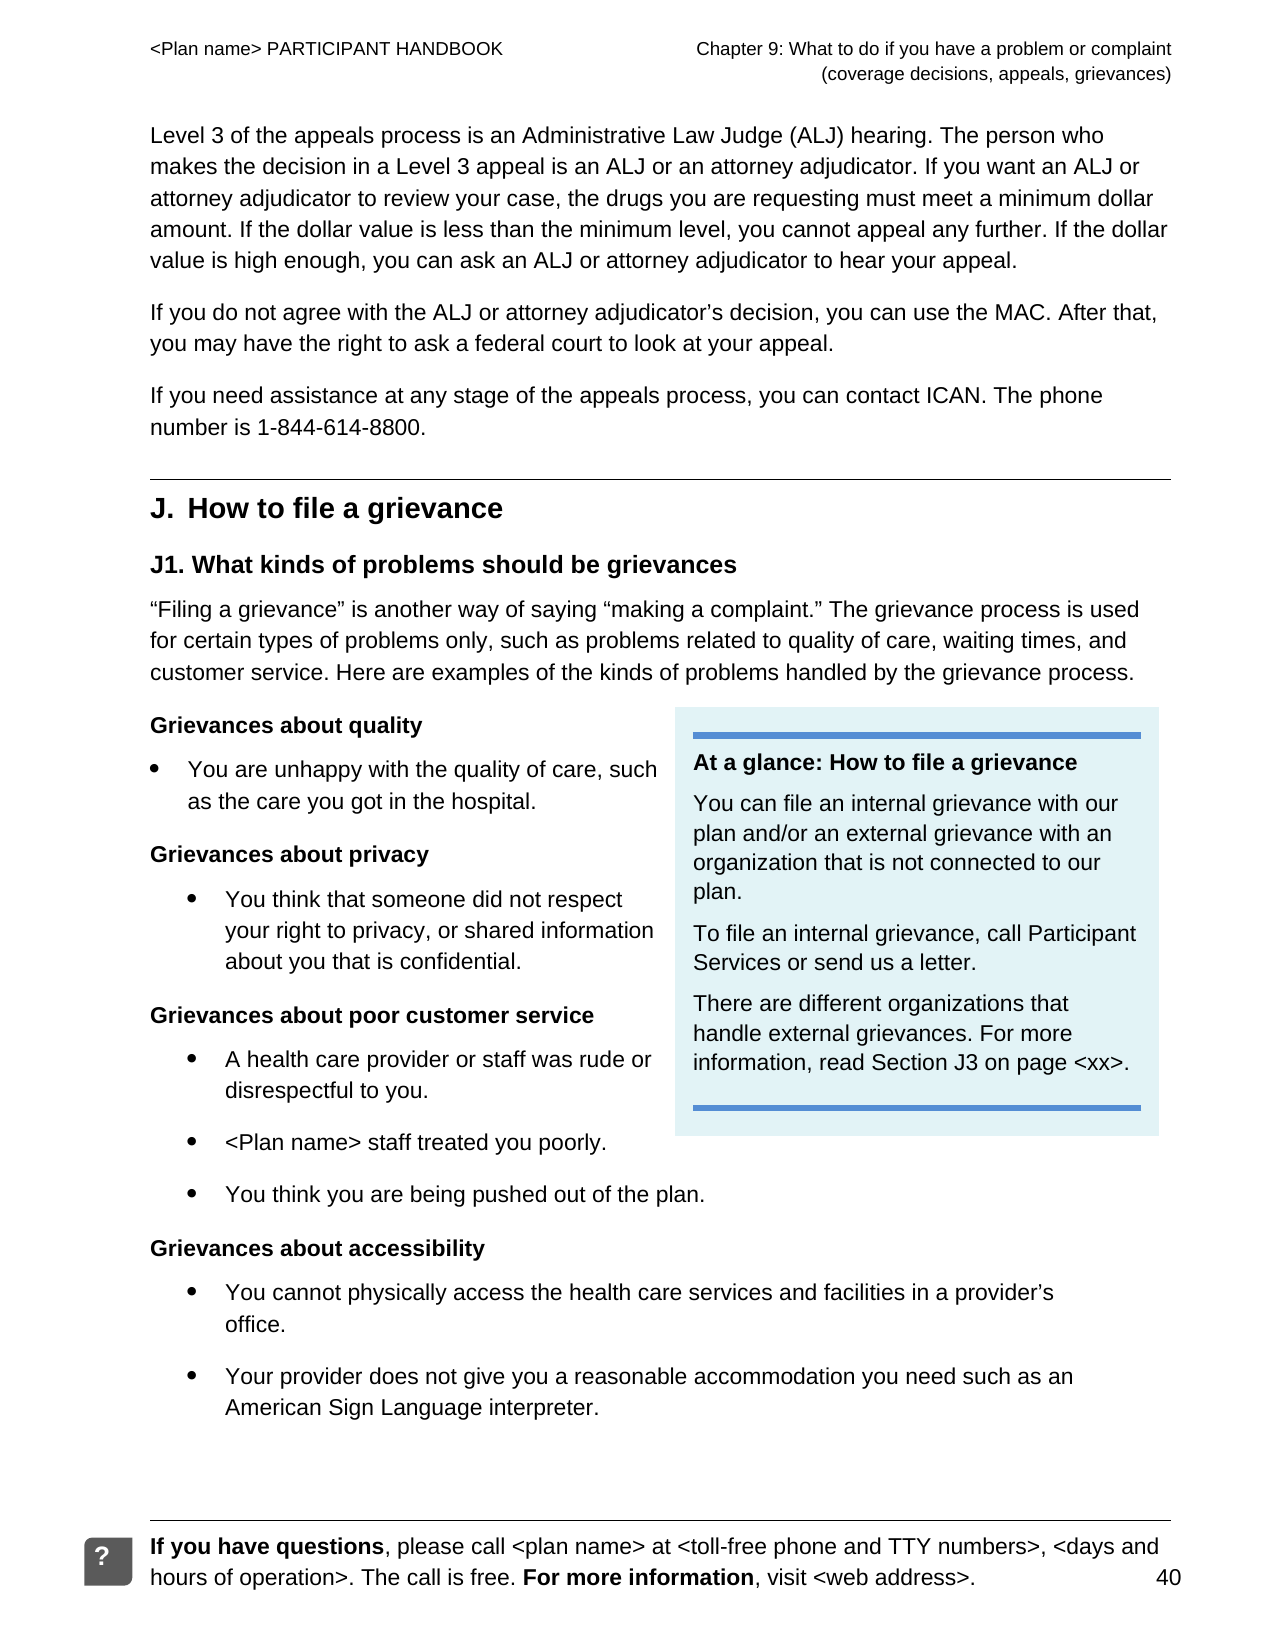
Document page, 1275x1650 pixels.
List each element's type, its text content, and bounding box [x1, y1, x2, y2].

text If you need assistance at any stage of the appeals process, you can contact ICAN. The phone number is 1-844-614-8800. [150, 379, 1171, 441]
subtitle Grievances about poor customer service [150, 997, 675, 1030]
subtitle J1. What kinds of problems should be grievances [150, 547, 1096, 580]
subtitle Grievances about accessibility [150, 1230, 1096, 1263]
table_header At a glance: How to file a grievance You can file an internal grievance with our plan and/or an external grievance with an organization that is not connected to our plan. To file an internal grievance, call Participant Services or send us a letter. There are different organizations that handle external grievances. For more information, read Section J3 on page <xx>. [688, 720, 1146, 1124]
list A health care provider or staff was rude or disrespectful to you. [187, 1042, 675, 1105]
list You cannot physically access the health care services and facilities in a provider’s office. [187, 1276, 1096, 1338]
list Your provider does not give you a reasonable accommodation you need such as an American Sign Language interpreter. [187, 1359, 1096, 1422]
subtitle Grievances about quality [150, 707, 675, 740]
list You think that someone did not respect your right to privacy, or shared information about you that is confidential. [187, 882, 675, 976]
list <Plan name> staff treated you poorly. [187, 1126, 1096, 1157]
text “Filing a grievance” is another way of saying “making a complaint.” The grievance process is used for certain types of problems only, such as problems related to quality of care, waiting times, and customer service. Here are examples of the kinds of problems handled by the grievance process. [150, 592, 1171, 686]
subtitle How to file a grievance [150, 480, 1171, 526]
subtitle Grievances about privacy [150, 836, 675, 869]
text If you do not agree with the ALJ or attorney adjudicator’s decision, you can use the MAC. After that, you may have the right to ask a federal court to look at your appeal. [150, 296, 1171, 358]
list You are unhappy with the quality of care, such as the care you got in the hospital. [150, 753, 675, 815]
text Level 3 of the appeals process is an Administrative Law Judge (ALJ) hearing. The person who makes the decision in a Level 3 appeal is an ALJ or an attorney adjudicator. If you want an ALJ or attorney adjudicator to review your case, the drugs you are requesting must meet a minimum dollar amount. If the dollar value is less than the minimum level, you cannot appeal any further. If the dollar value is high enough, you can ask an ALJ or attorney adjudicator to hear your appeal. [150, 118, 1171, 275]
list You think you are being pushed out of the plan. [187, 1178, 1096, 1209]
